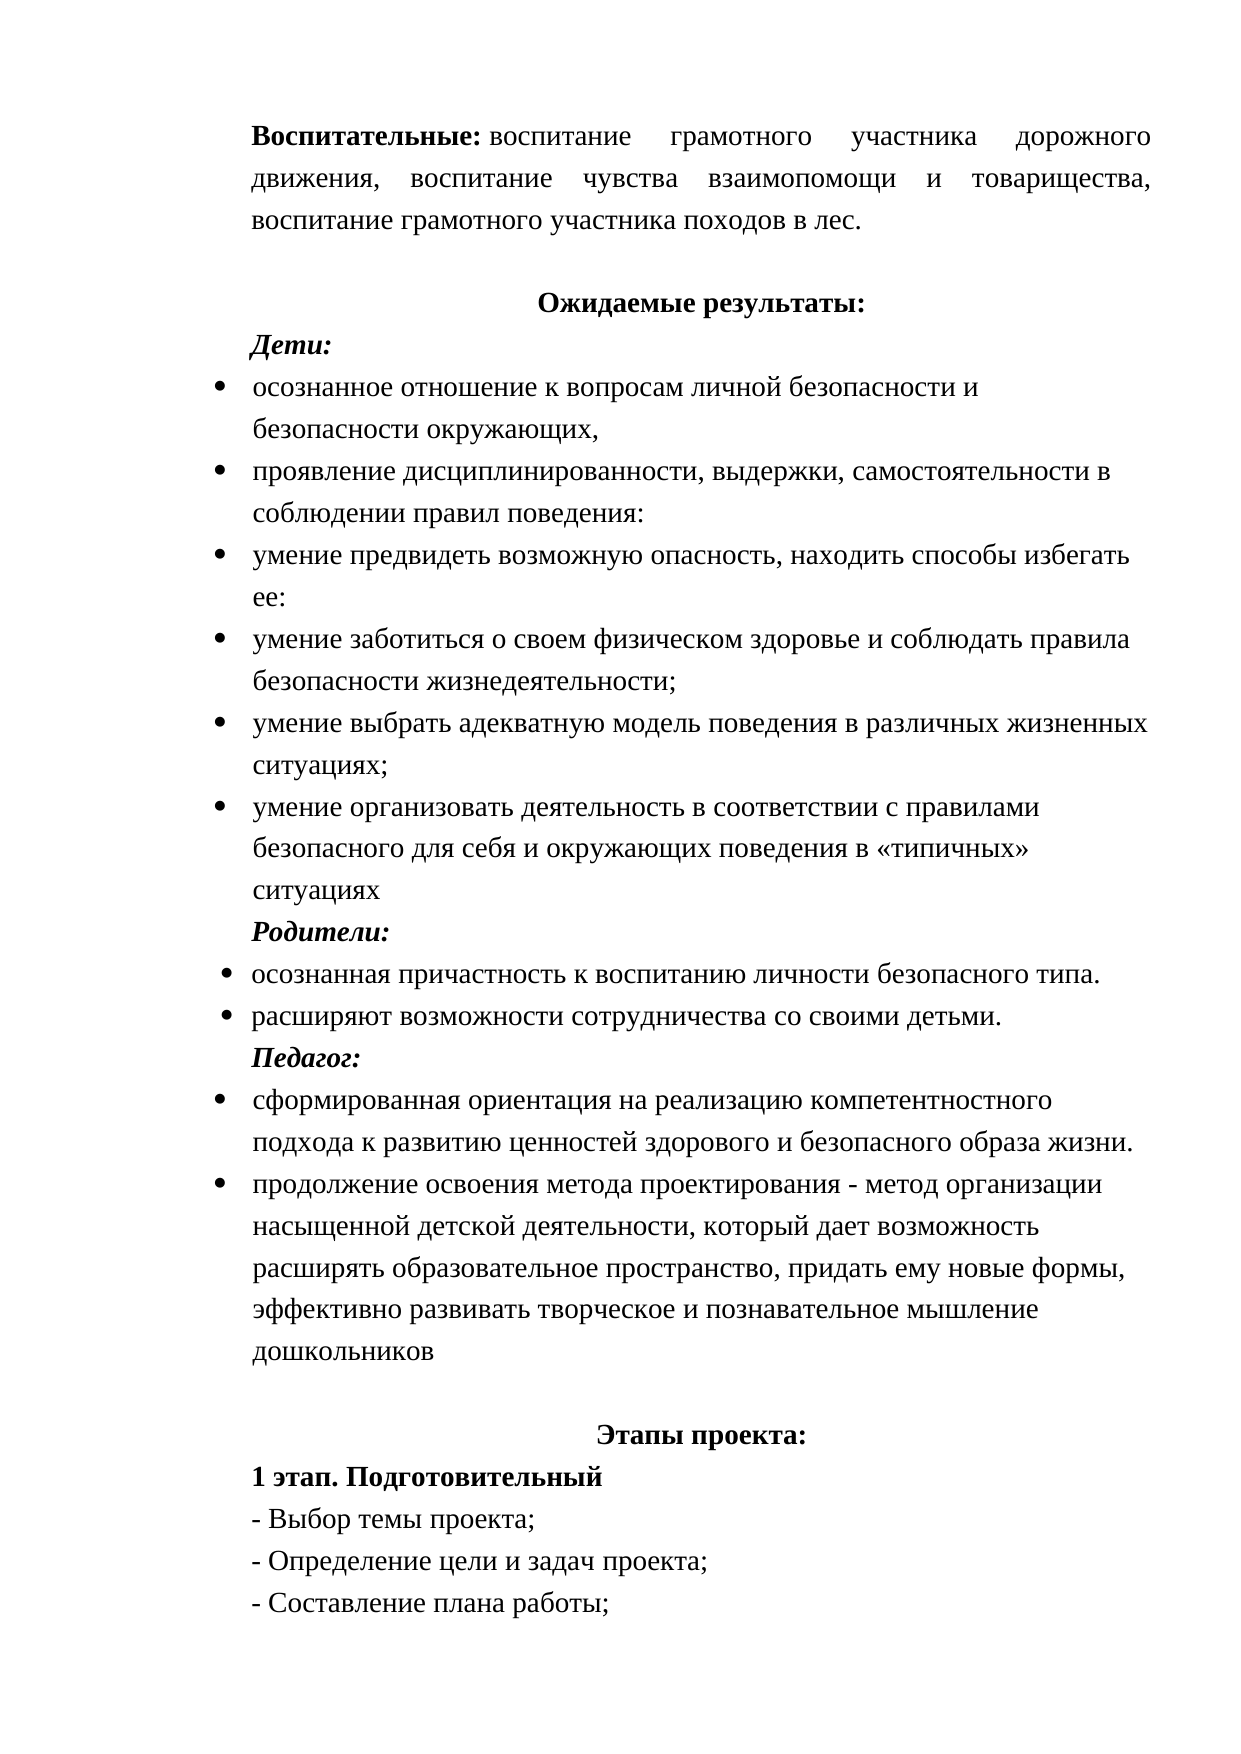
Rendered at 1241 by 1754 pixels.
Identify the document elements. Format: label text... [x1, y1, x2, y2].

list сформированная ориентация на реализацию компетентностного подхода к развитию ценностей здорового и безопасного образа жизни. [215, 1082, 1152, 1158]
text 1 этап. Подготовительный [177, 1459, 1152, 1493]
text - Выбор темы проекта; [177, 1501, 1152, 1534]
text - Определение цели и задач проекта; [177, 1543, 1152, 1576]
text Родители: [251, 914, 1152, 948]
list умение заботиться о своем физическом здоровье и соблюдать правила безопасности жизнедеятельности; [215, 621, 1152, 696]
list проявление дисциплинированности, выдержки, самостоятельности в соблюдении правил поведения: [215, 453, 1152, 529]
text - Составление плана работы; [177, 1585, 1152, 1618]
text Педагог: [251, 1040, 1152, 1074]
list продолжение освоения метода проектирования - метод организации насыщенной детской деятельности, который дает возможность расширять образовательное пространство, придать ему новые формы, эффективно развивать творческое и познавательное мышление дошкольников [215, 1166, 1152, 1367]
list умение предвидеть возможную опасность, находить способы избегать ее: [215, 537, 1152, 613]
list умение выбрать адекватную модель поведения в различных жизненных ситуациях; [215, 705, 1152, 780]
text Этапы проекта: [177, 1417, 1152, 1451]
list осознанное отношение к вопросам личной безопасности и безопасности окружающих, [215, 369, 1152, 445]
text Воспитательные: воспитание грамотного участника дорожного движения, воспитание чувства взаимопомощи и товарищества, воспитание грамотного участника походов в лес. [251, 118, 1152, 235]
text Дети: [251, 327, 1152, 361]
list осознанная причастность к воспитанию личности безопасного типа. [222, 956, 1152, 990]
list умение организовать деятельность в соответствии с правилами безопасного для себя и окружающих поведения в «типичных» ситуациях [215, 789, 1152, 906]
list расширяют возможности сотрудничества со своими детьми. [222, 998, 1152, 1032]
text Ожидаемые результаты: [177, 286, 1152, 319]
